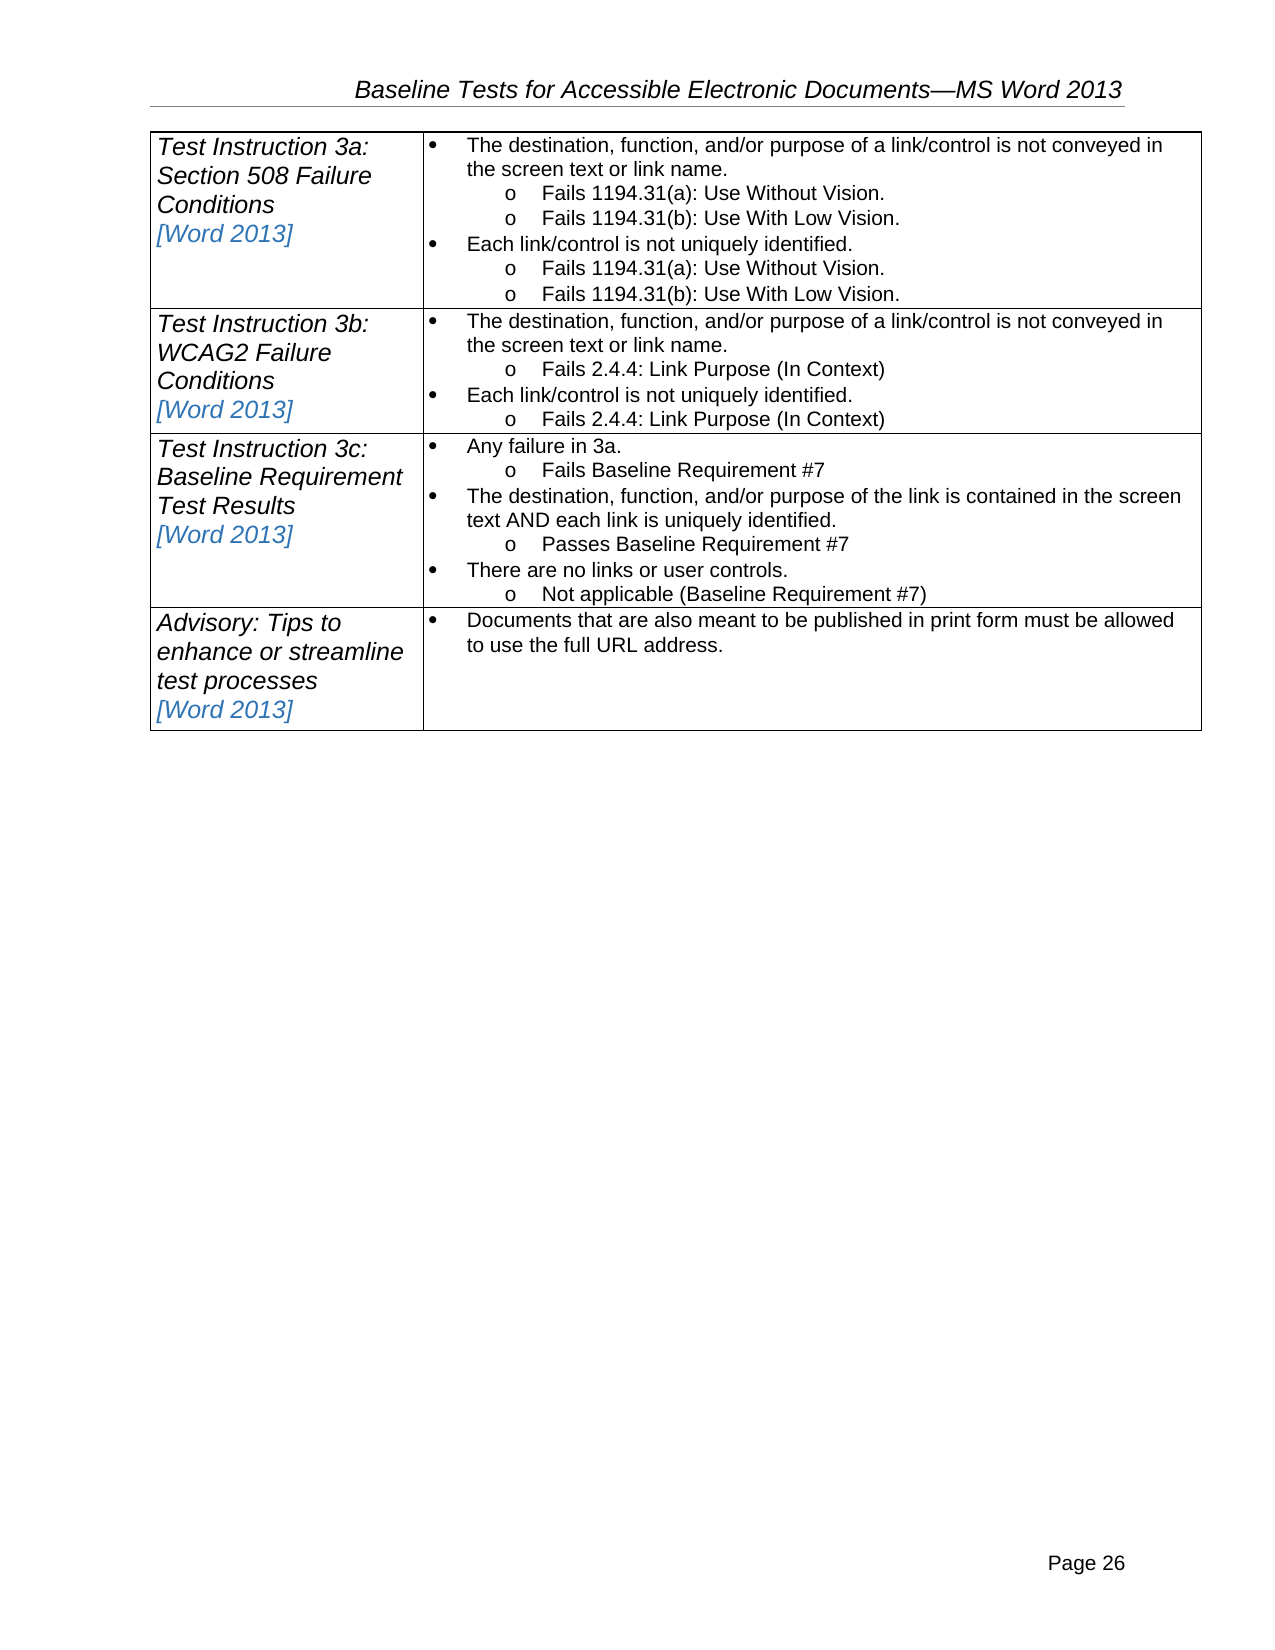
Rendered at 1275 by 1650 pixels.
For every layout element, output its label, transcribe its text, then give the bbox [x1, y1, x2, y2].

table_cell Advisory: Tips to enhance or streamline test processes [Word 2013] [151, 608, 423, 729]
table_cell Test Instruction 3a: Section 508 Failure Conditions [Word 2013] [151, 133, 423, 308]
table_cell The destination, function, and/or purpose of a link/control is not conveyed in the screen text or link name. Fails 2.4.4: Link Purpose (In Context) Each link/control is not uniquely identified. Fails 2.4.4: Link Purpose (In Context) [424, 309, 1201, 433]
table_cell Any failure in 3a. Fails Baseline Requirement #7 The destination, function, and/or purpose of the link is contained in the screen text AND each link is uniquely identified. Passes Baseline Requirement #7 There are no links or user controls. Not applicable (Baseline Requirement #7) [424, 434, 1201, 607]
table_cell Documents that are also meant to be published in print form must be allowed to use the full URL address. [424, 608, 1201, 729]
table_cell The destination, function, and/or purpose of a link/control is not conveyed in the screen text or link name. Fails 1194.31(a): Use Without Vision. Fails 1194.31(b): Use With Low Vision. Each link/control is not uniquely identified. Fails 1194.31(a): Use Without Vision. Fails 1194.31(b): Use With Low Vision. [424, 133, 1201, 308]
table_cell Test Instruction 3b: WCAG2 Failure Conditions [Word 2013] [151, 309, 423, 433]
table_cell Test Instruction 3c: Baseline Requirement Test Results [Word 2013] [151, 434, 423, 607]
